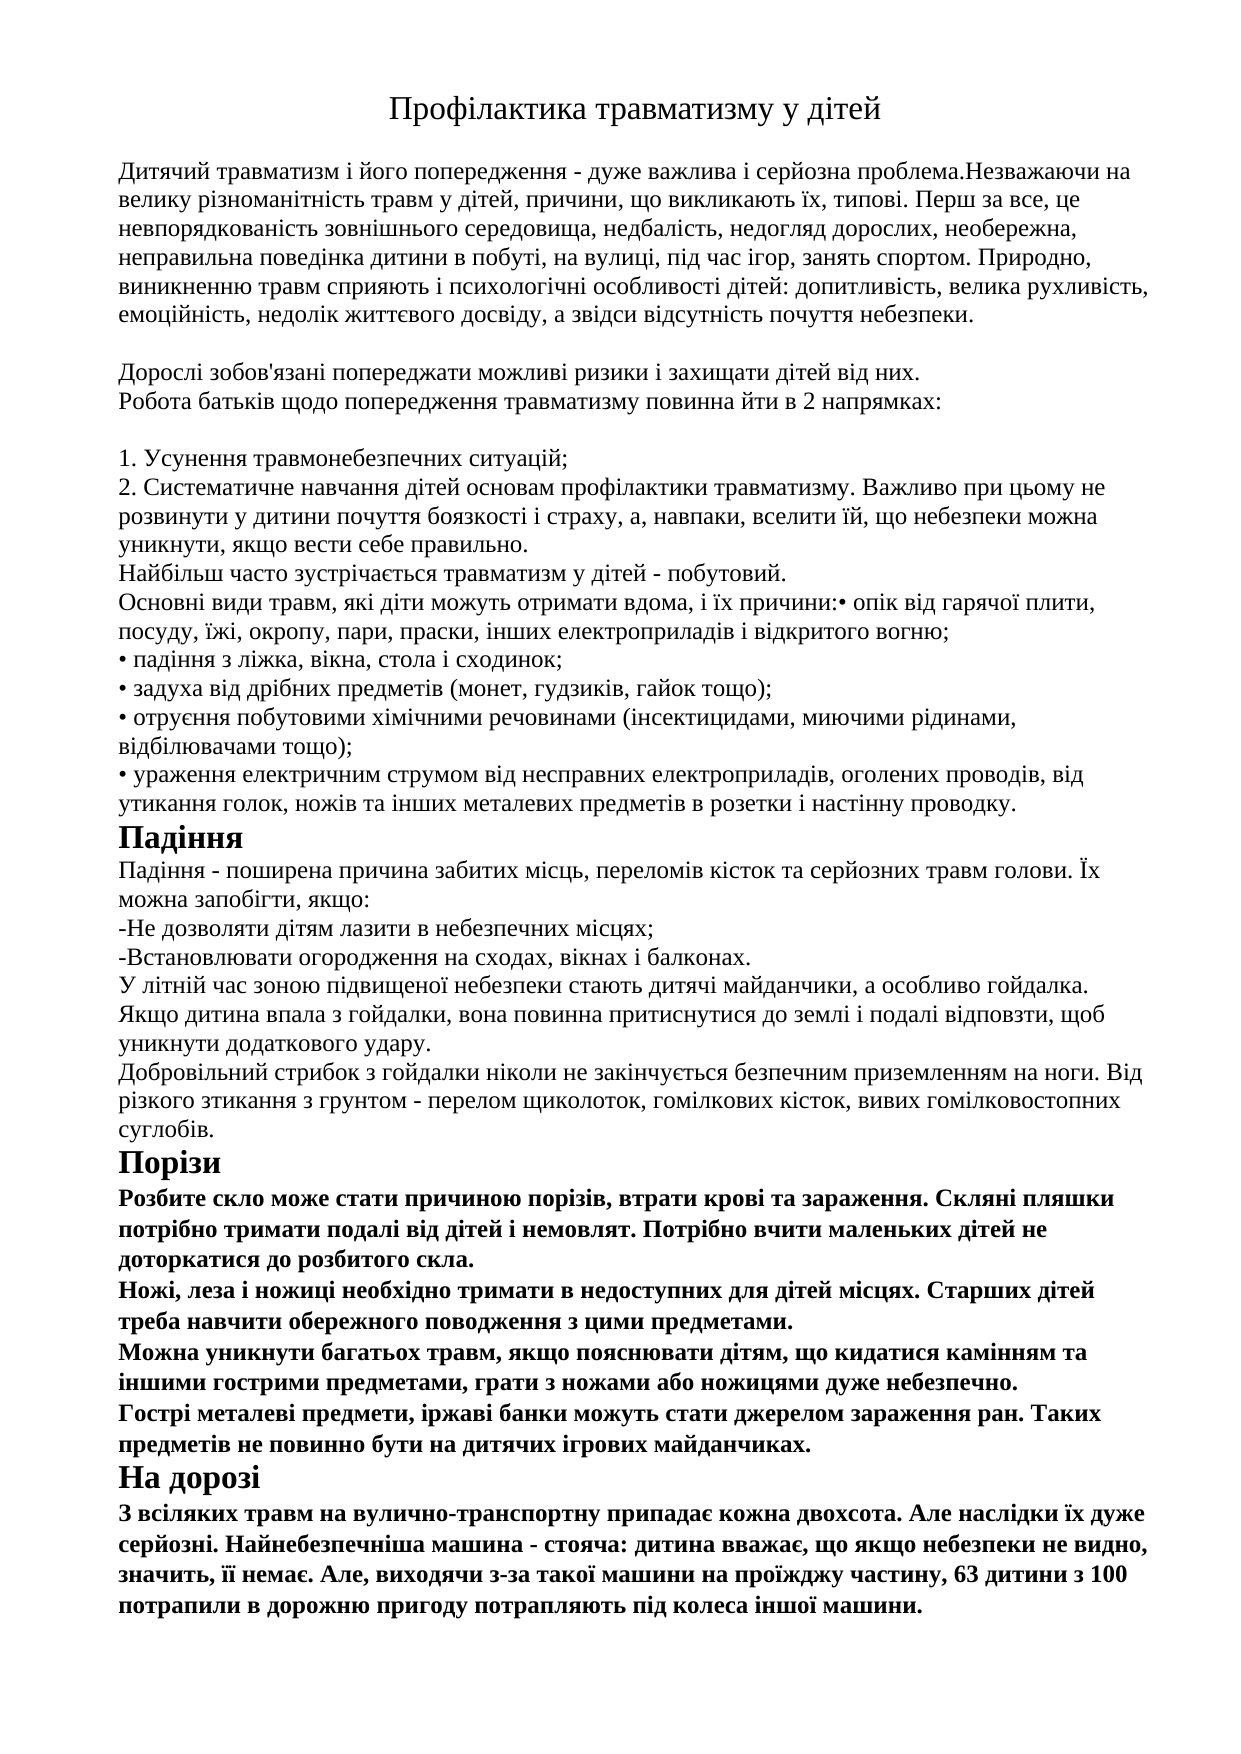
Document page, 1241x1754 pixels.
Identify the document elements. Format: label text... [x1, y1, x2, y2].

text На дорозі [118, 1458, 1152, 1496]
text 1. Усунення травмонебезпечних ситуацій; 2. Систематичне навчання дітей основам профілактики травматизму. Важливо при цьому не розвинути у дитини почуття боязкості і страху, а, навпаки, вселити їй, що небезпеки можна уникнути, якщо вести себе правильно. Найбільш часто зустрічається травматизм у дітей - побутовий. [118, 414, 1152, 587]
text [118, 1496, 1152, 1650]
text Розбите скло може стати причиною порізів, втрати крові та зараження. Скляні пляшки потрібно тримати подалі від дітей і немовлят. Потрібно вчити маленьких дітей не доторкатися до розбитого скла. Ножі, леза і ножиці необхідно тримати в недоступних для дітей місцях. Старших дітей треба навчити обережного поводження з цими предметами. Можна уникнути багатьох травм, якщо пояснювати дітям, що кидатися камінням та іншими гострими предметами, грати з ножами або ножицями дуже небезпечно. Гострі металеві предмети, іржаві банки можуть стати джерелом зараження ран. Таких предметів не повинно бути на дитячих ігрових майданчиках. [118, 1181, 1152, 1458]
text Профілактика травматизму у дітей [118, 89, 1152, 127]
text Падіння - поширена причина забитих місць, переломів кісток та серйозних травм голови. Їх можна запобігти, якщо: -Не дозволяти дітям лазити в небезпечних місцях; -Встановлювати огородження на сходах, вікнах і балконах. У літній час зоною підвищеної небезпеки стають дитячі майданчики, а особливо гойдалка. Якщо дитина впала з гойдалки, вона повинна притиснутися до землі і подалі відповзти, щоб уникнути додаткового удару. Добровільний стрибок з гойдалки ніколи не закінчується безпечним приземленням на ноги. Від різкого зтикання з грунтом - перелом щиколоток, гомілкових кісток, вивих гомілковостопних суглобів. [118, 855, 1152, 1143]
text Порізи [118, 1143, 1152, 1181]
text Основні види травм, які діти можуть отримати вдома, і їх причини:• опік від гарячої плити, посуду, їжі, окропу, пари, праски, інших електроприладів і відкритого вогню; • падіння з ліжка, вікна, стола і сходинок; • задуха від дрібних предметів (монет, гудзиків, гайок тощо); • отруєння побутовими хімічними речовинами (інсектицидами, миючими рідинами, відбілювачами тощо); • ураження електричним струмом від несправних електроприладів, оголених проводів, від утикання голок, ножів та інших металевих предметів в розетки і настінну проводку. [118, 587, 1152, 817]
text Дорослі зобов'язані попереджати можливі ризики і захищати дітей від них. Робота батьків щодо попередження травматизму повинна йти в 2 напрямках: [118, 357, 1152, 414]
text Падіння [118, 817, 1152, 855]
text Дитячий травматизм і його попередження - дуже важлива і серйозна проблема.Незважаючи на велику різноманітність травм у дітей, причини, що викликають їх, типові. Перш за все, це невпорядкованість зовнішнього середовища, недбалість, недогляд дорослих, необережна, неправильна поведінка дитини в побуті, на вулиці, під час ігор, занять спортом. Природно, виникненню травм сприяють і психологічні особливості дітей: допитливість, велика рухливість, емоційність, недолік життєвого досвіду, а звідси відсутність почуття небезпеки. [118, 127, 1152, 328]
